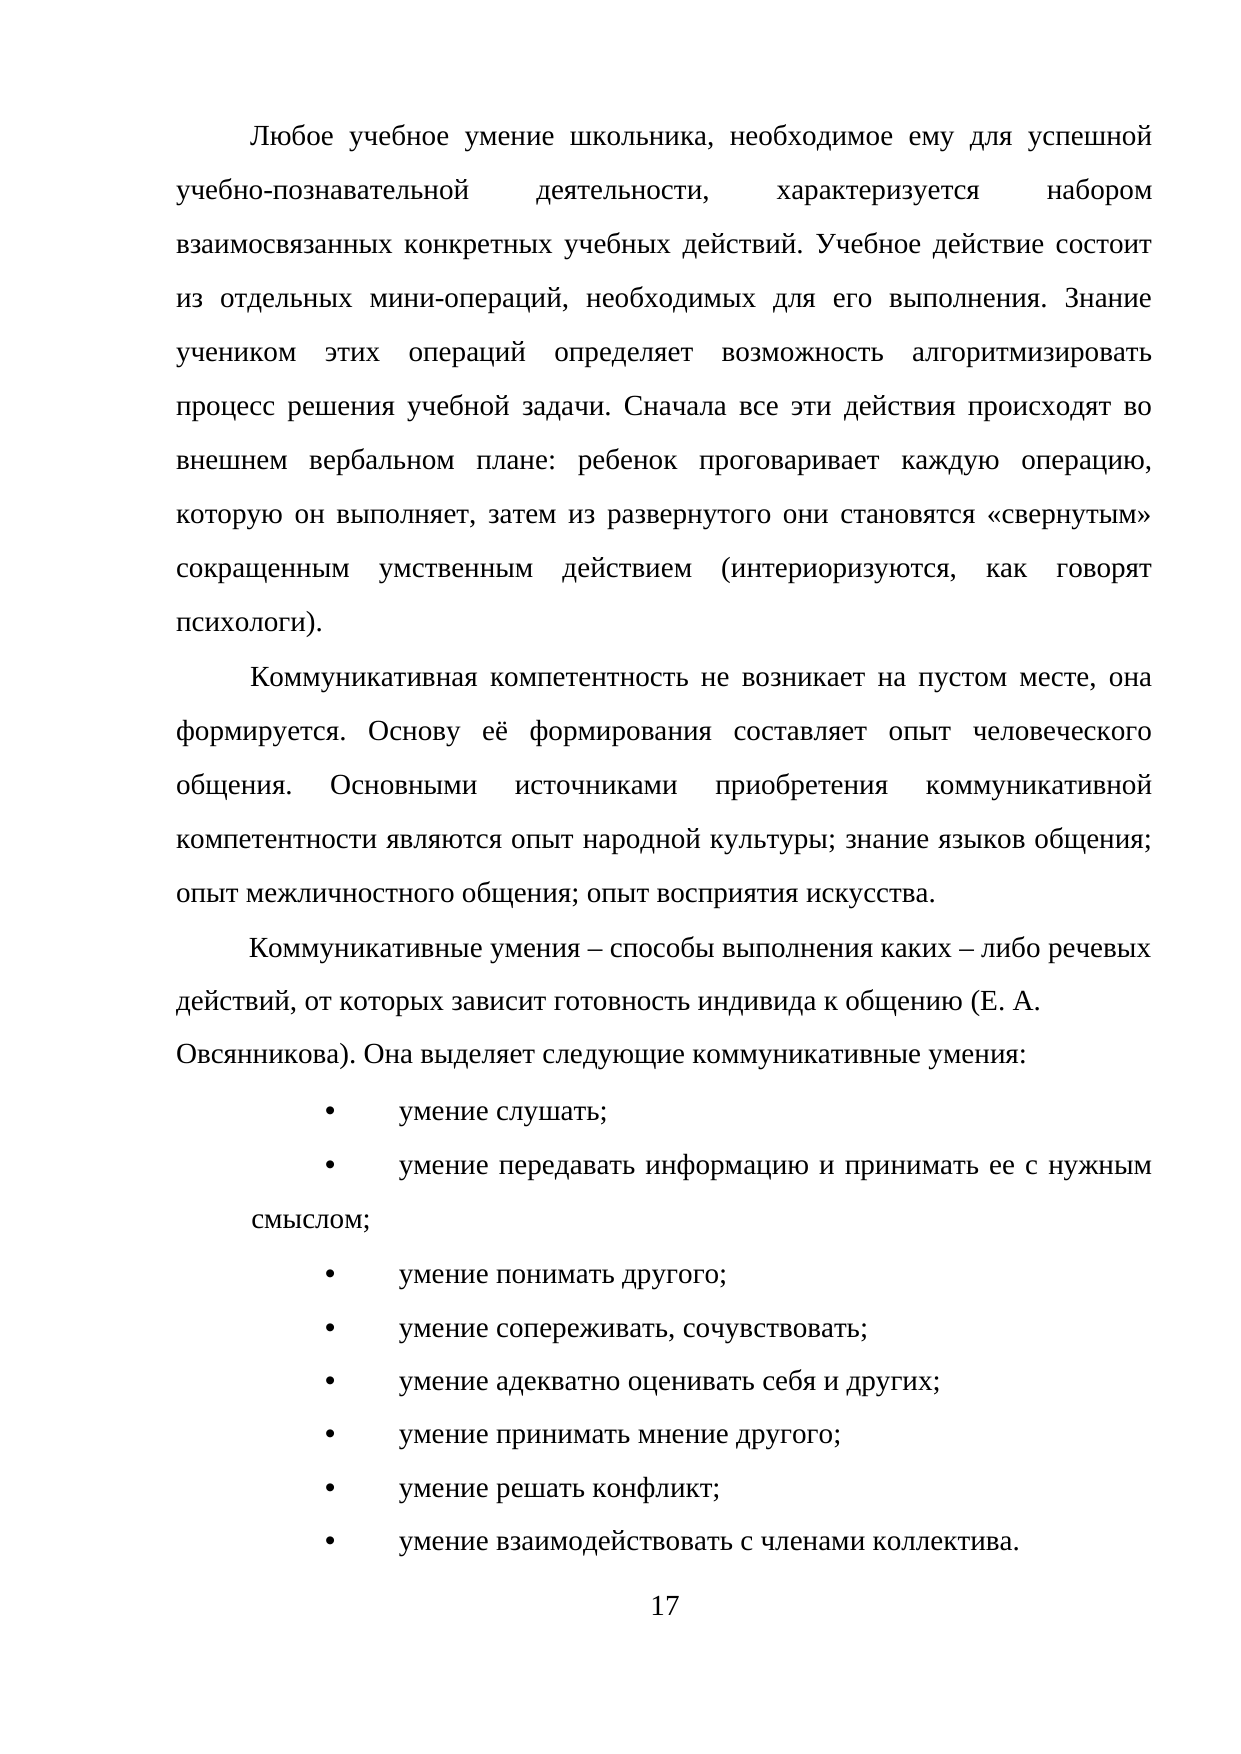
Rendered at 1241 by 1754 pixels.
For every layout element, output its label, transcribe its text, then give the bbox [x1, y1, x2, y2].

list умение сопереживать, сочувствовать; [251, 1310, 1153, 1343]
list умение взаимодействовать с членами коллектива. [251, 1523, 1153, 1557]
list умение передавать информацию и принимать ее с нужным смыслом; [251, 1147, 1153, 1234]
text Любое учебное умение школьника, необходимое ему для успешной учебно-познавательной деятельности, характеризуется набором взаимосвязанных конкретных учебных действий. Учебное действие состоит из отдельных мини-операций, необходимых для его выполнения. Знание учеником этих операций определяет возможность алгоритмизировать процесс решения учебной задачи. Сначала все эти действия происходят во внешнем вербальном плане: ребенок проговаривает каждую операцию, которую он выполняет, затем из развернутого они становятся «свернутым» сокращенным умственным действием (интериоризуются, как говорят психологи). [176, 118, 1153, 638]
list умение слушать; [251, 1093, 1153, 1127]
text Коммуникативные умения – способы выполнения каких – либо речевых действий, от которых зависит готовность индивида к общению (Е. А. Овсянникова). Она выделяет следующие коммуникативные умения: [176, 931, 1159, 1069]
list умение адекватно оценивать себя и других; [251, 1363, 1153, 1397]
list умение понимать другого; [251, 1256, 1153, 1290]
text Коммуникативная компетентность не возникает на пустом месте, она формируется. Основу её формирования составляет опыт человеческого общения. Основными источниками приобретения коммуникативной компетентности являются опыт народной культуры; знание языков общения; опыт межличностного общения; опыт восприятия искусства. [176, 659, 1153, 909]
list умение принимать мнение другого; [251, 1417, 1153, 1450]
list умение решать конфликт; [251, 1470, 1153, 1504]
